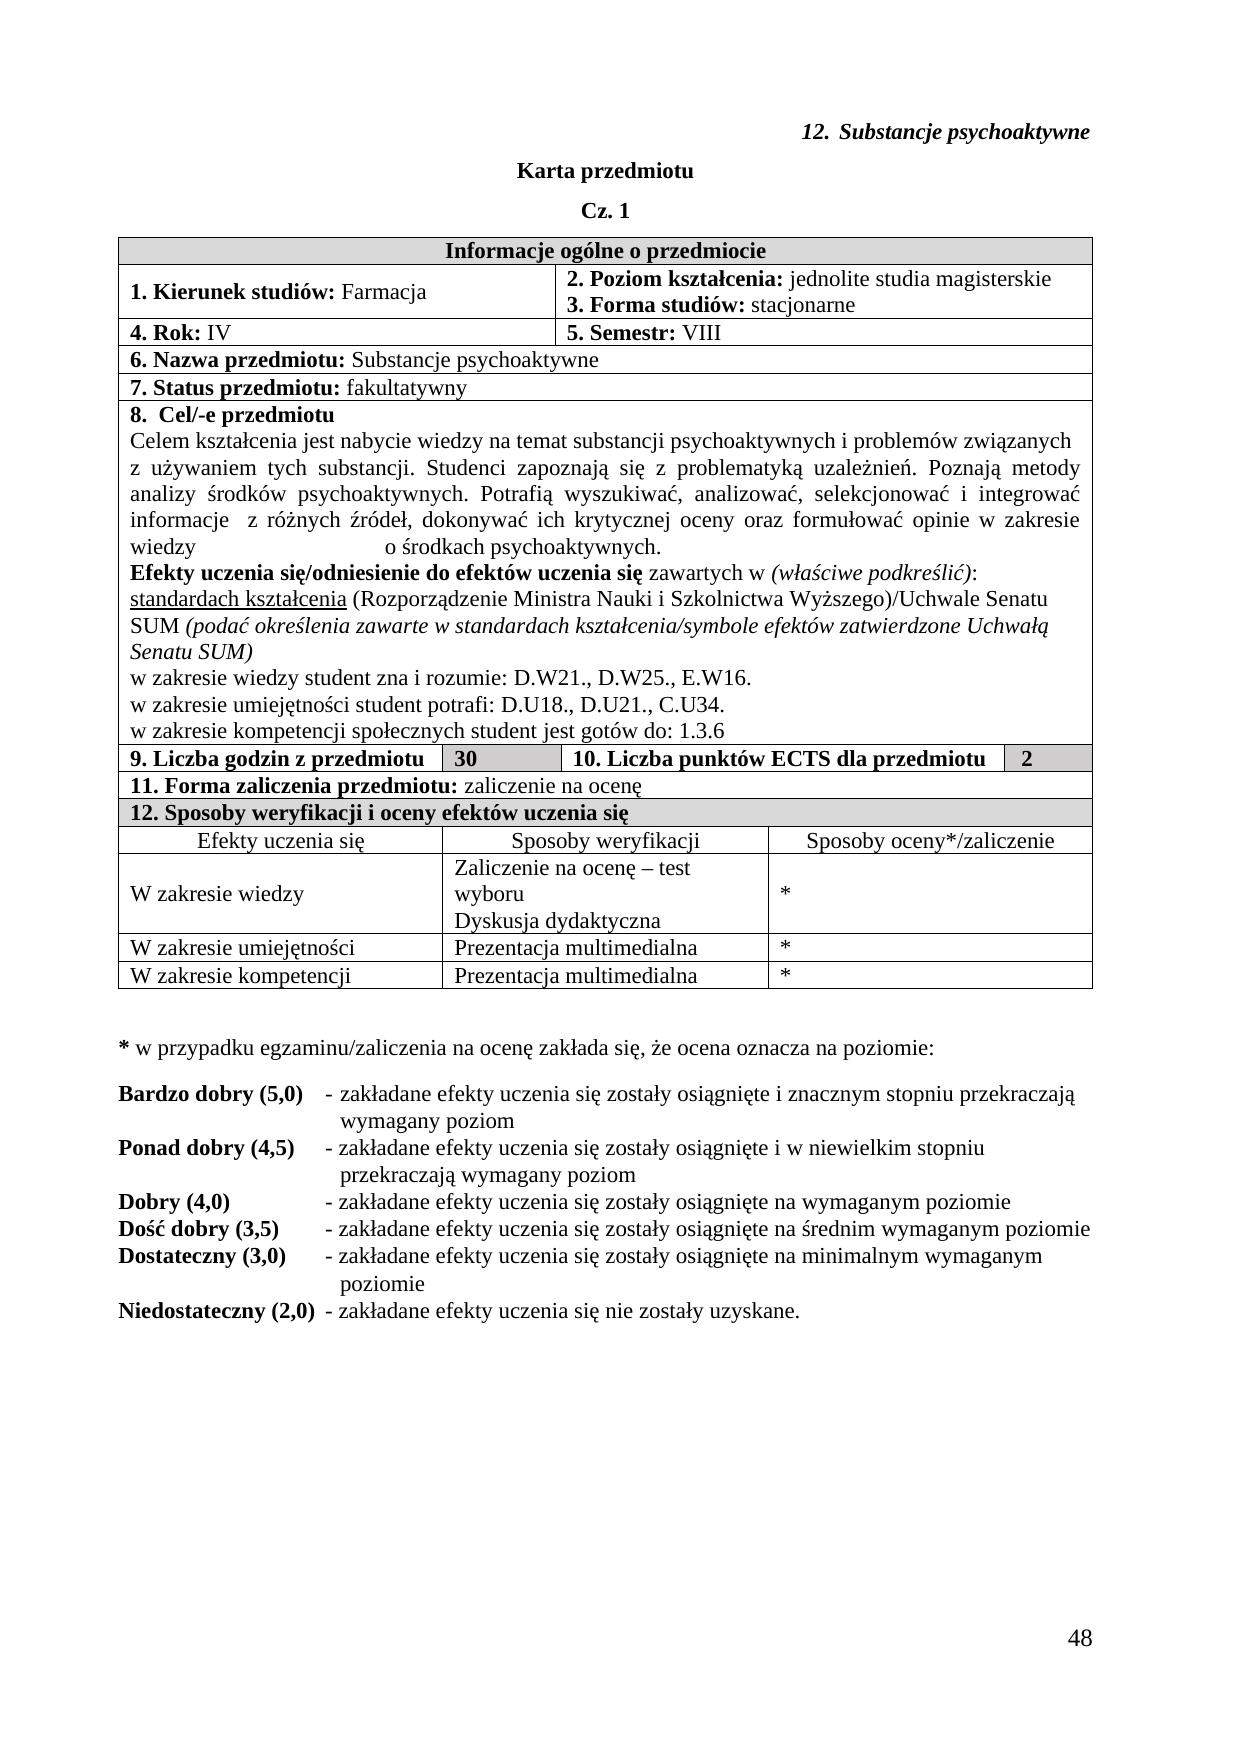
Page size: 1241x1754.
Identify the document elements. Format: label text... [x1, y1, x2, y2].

table_cell 12. Sposoby weryfikacji i oceny efektów uczenia się [119, 799, 1092, 826]
text Dostateczny (3,0) - zakładane efekty uczenia się zostały osiągnięte na minimalnym wymaganym poziomie [118, 1242, 1092, 1296]
table_cell * [769, 854, 1092, 933]
table_cell Efekty uczenia się [119, 827, 442, 853]
table_cell * [769, 962, 1092, 988]
text Bardzo dobry (5,0) - zakładane efekty uczenia się zostały osiągnięte i znacznym stopniu przekraczają wymagany poziom [118, 1079, 1092, 1133]
text * w przypadku egzaminu/zaliczenia na ocenę zakłada się, że ocena oznacza na poziomie: [118, 1034, 1092, 1061]
table_cell Prezentacja multimedialna [443, 934, 768, 961]
table_cell W zakresie kompetencji [119, 962, 442, 988]
text Niedostateczny (2,0) - zakładane efekty uczenia się nie zostały uzyskane. [118, 1296, 1092, 1323]
table_cell Sposoby weryfikacji [443, 827, 768, 853]
text Karta przedmiotu [118, 158, 1092, 184]
table_cell 9. Liczba godzin z przedmiotu [119, 745, 442, 771]
table_cell W zakresie wiedzy [119, 854, 442, 933]
table_cell 2. Poziom kształcenia: jednolite studia magisterskie 3. Forma studiów: stacjonarne [556, 265, 1092, 318]
table_cell Sposoby oceny*/zaliczenie [769, 827, 1092, 853]
text Dość dobry (3,5) - zakładane efekty uczenia się zostały osiągnięte na średnim wymaganym poziomie [118, 1215, 1092, 1242]
table_cell 6. Nazwa przedmiotu: Substancje psychoaktywne [119, 346, 1092, 372]
table_cell 5. Semestr: VIII [556, 319, 1092, 345]
table_cell 30 [443, 745, 561, 771]
table_cell Zaliczenie na ocenę – test wyboru Dyskusja dydaktyczna [443, 854, 768, 933]
table_cell Efekty uczenia się/odniesienie do efektów uczenia się zawartych w (właściwe podkreślić): standardach kształcenia (Rozporządzenie Ministra Nauki i Szkolnictwa Wyższego)/Uchwale Senatu SUM (podać określenia zawarte w standardach kształcenia/symbole efektów zatwierdzone Uchwałą Senatu SUM) w zakresie wiedzy student zna i rozumie: D.W21., D.W25., E.W16. w zakresie umiejętności student potrafi: D.U18., D.U21., C.U34. w zakresie kompetencji społecznych student jest gotów do: 1.3.6 [119, 559, 1092, 743]
table_cell 7. Status przedmiotu: fakultatywny [119, 374, 1092, 400]
table_cell 1. Kierunek studiów: Farmacja [119, 265, 555, 318]
text Ponad dobry (4,5) - zakładane efekty uczenia się zostały osiągnięte i w niewielkim stopniu przekraczają wymagany poziom [118, 1133, 1092, 1188]
table_cell * [769, 934, 1092, 961]
table_cell 2 [1005, 745, 1092, 771]
table_cell 8. Cel/-e przedmiotu Celem kształcenia jest nabycie wiedzy na temat substancji psychoaktywnych i problemów związanych z używaniem tych substancji. Studenci zapoznają się z problematyką uzależnień. Poznają metody analizy środków psychoaktywnych. Potrafią wyszukiwać, analizować, selekcjonować i integrować informacje z różnych źródeł, dokonywać ich krytycznej oceny oraz formułować opinie w zakresie wiedzy o środkach psychoaktywnych. [119, 401, 1092, 559]
list Substancje psychoaktywne [156, 118, 1092, 144]
text Cz. 1 [118, 197, 1092, 223]
table_cell 4. Rok: IV [119, 319, 555, 345]
table_cell W zakresie umiejętności [119, 934, 442, 961]
table_header Informacje ogólne o przedmiocie [119, 238, 1092, 264]
text Dobry (4,0) - zakładane efekty uczenia się zostały osiągnięte na wymaganym poziomie [118, 1188, 1092, 1215]
table_cell 11. Forma zaliczenia przedmiotu: zaliczenie na ocenę [119, 772, 1092, 798]
table_cell Prezentacja multimedialna [443, 962, 768, 988]
table_cell 10. Liczba punktów ECTS dla przedmiotu [562, 745, 1004, 771]
